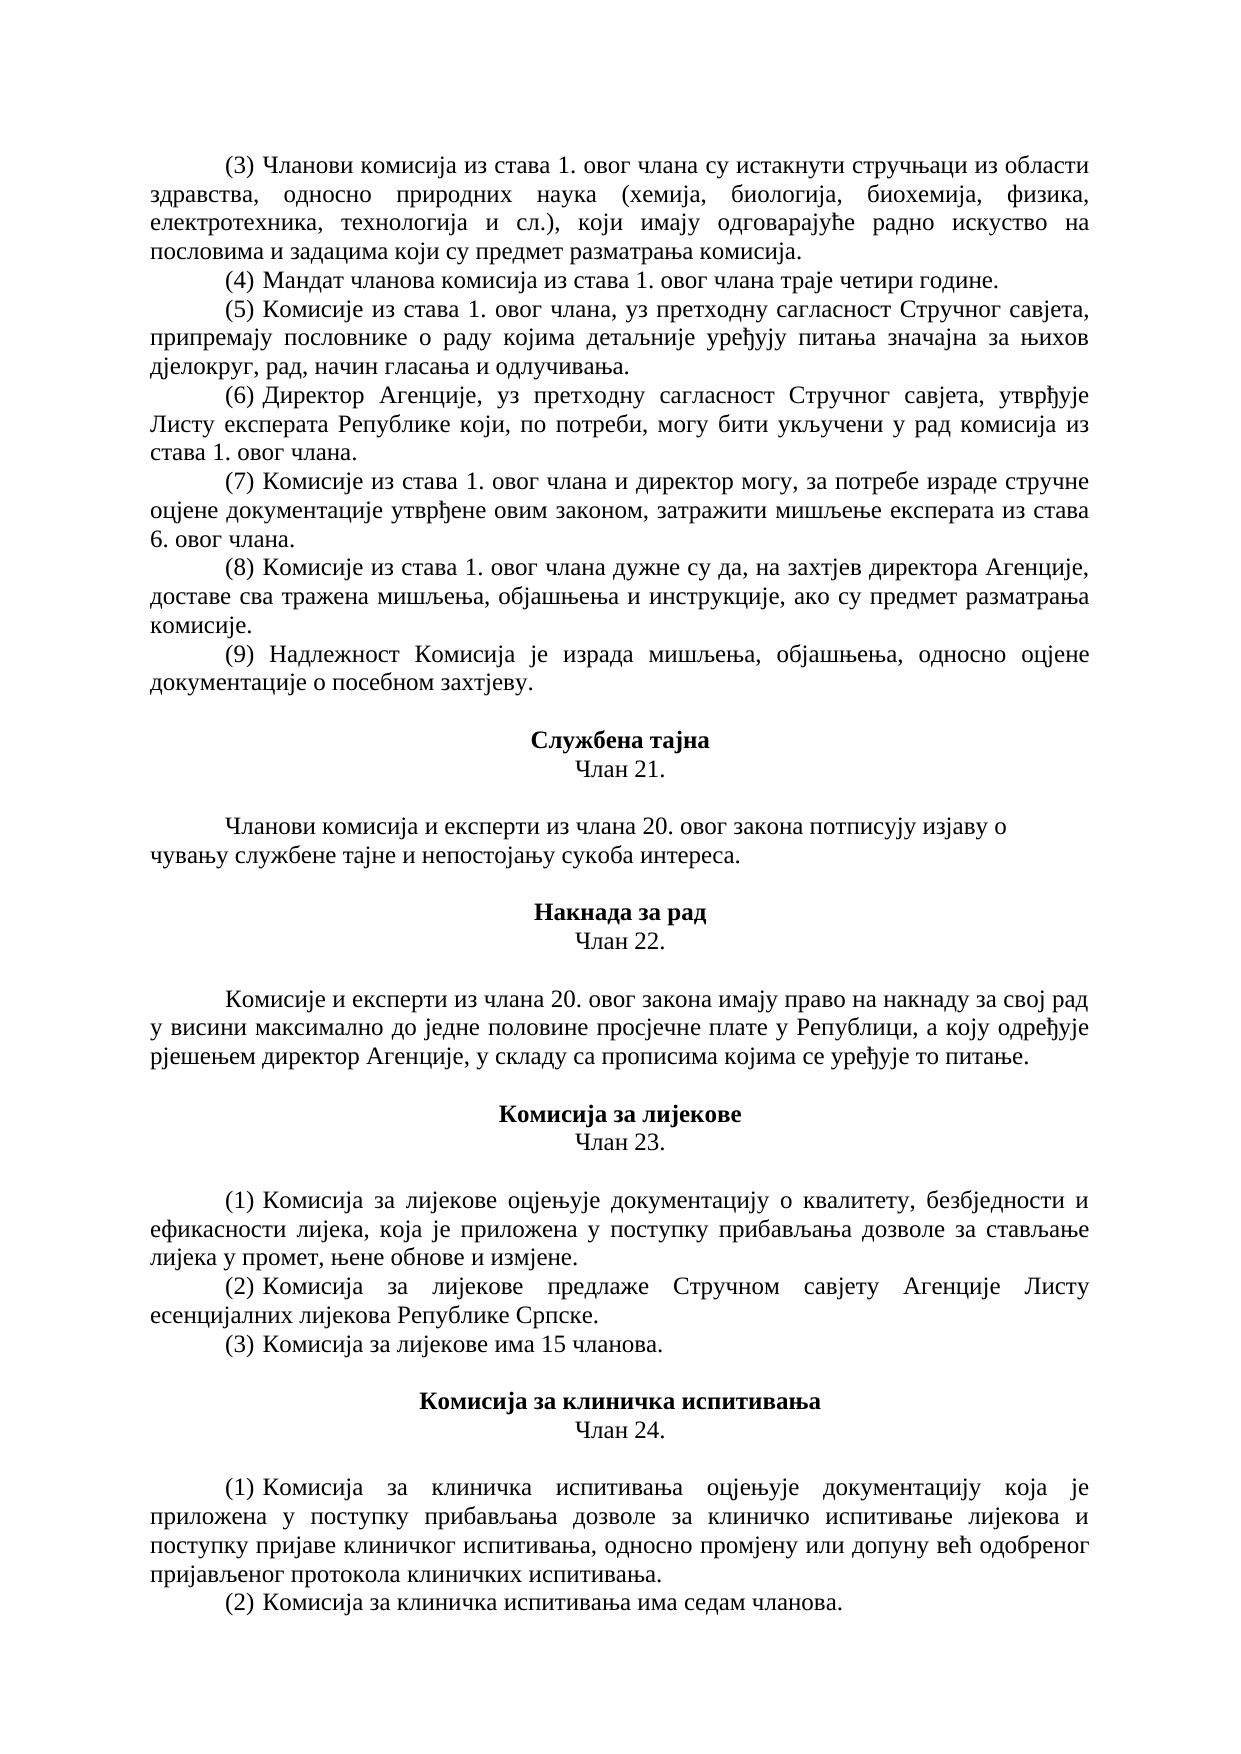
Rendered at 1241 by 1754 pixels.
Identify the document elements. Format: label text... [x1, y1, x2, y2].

text Члан 24. [150, 1415, 1090, 1444]
text Службена тајна [150, 725, 1090, 754]
text (4) Мандат чланова комисија из става 1. овог члана траје четири године. [150, 265, 1090, 294]
text Комисија за лијекове [150, 1099, 1090, 1127]
text (2) Комисија за клиничка испитивања има седам чланова. [150, 1587, 1090, 1616]
text Комисије и експерти из члана 20. овог закона имају право на накнаду за свој рад у висини максимално до једне половине просјечне плате у Републици, а коју одређује рјешењем директор Агенције, у складу са прописима којима се уређује то питање. [150, 984, 1090, 1070]
text Члан 21. [150, 754, 1090, 782]
text (2) Комисија за лијекове предлаже Стручном савјету Агенције Листу есенцијалних лијекова Републике Српске. [150, 1271, 1090, 1329]
text (7) Комисије из става 1. овог члана и директор могу, за потребе израде стручне оцјене документације утврђене овим законом, затражити мишљење експерата из става 6. овог члана. [150, 466, 1090, 552]
text Накнада за рад [150, 897, 1090, 926]
text (6) Директор Агенције, уз претходну сагласност Стручног савјета, утврђује Листу експерата Републике који, по потреби, могу бити укључени у рад комисија из става 1. овог члана. [150, 380, 1090, 466]
text Члан 23. [150, 1127, 1090, 1156]
text Члан 22. [150, 926, 1090, 955]
text (1) Комисија за лијекове оцјењује документацију о квалитету, безбједности и ефикасности лијека, која је приложена у поступку прибављања дозволе за стављање лијека у промет, њене обнове и измјене. [150, 1185, 1090, 1271]
text (8) Комисије из става 1. овог члана дужне су да, на захтјев директора Агенције, доставе сва тражена мишљења, објашњења и инструкције, ако су предмет разматрања комисије. [150, 552, 1090, 639]
text (9) Надлежност Комисија је израда мишљења, објашњења, односно оцјене документације о посебном захтјеву. [150, 639, 1090, 696]
text (3) Чланови комисија из става 1. овог члана су истакнути стручњаци из области здравства, односно природних наука (хемија, биологија, биохемија, физика, електротехника, технологија и сл.), који имају одговарајуће радно искуство на пословима и задацима који су предмет разматрања комисија. [150, 150, 1090, 265]
text Комисија за клиничка испитивања [150, 1386, 1090, 1415]
text (5) Комисије из става 1. овог члана, уз претходну сагласност Стручног савјета, припремају пословнике о раду којима детаљније уређују питања значајна за њихов дјелокруг, рад, начин гласања и одлучивања. [150, 294, 1090, 380]
text Чланови комисија и експерти из члана 20. овог закона потписују изјаву о чувању службене тајне и непостојању сукоба интереса. [150, 811, 1090, 869]
text (1) Комисија за клиничка испитивања оцјењује документацију која је приложена у поступку прибављања дозволе за клиничко испитивање лијекова и поступку пријаве клиничког испитивања, односно промјену или допуну већ одобреног пријављеног протокола клиничких испитивања. [150, 1472, 1090, 1587]
text (3) Комисија за лијекове има 15 чланова. [150, 1329, 1090, 1357]
